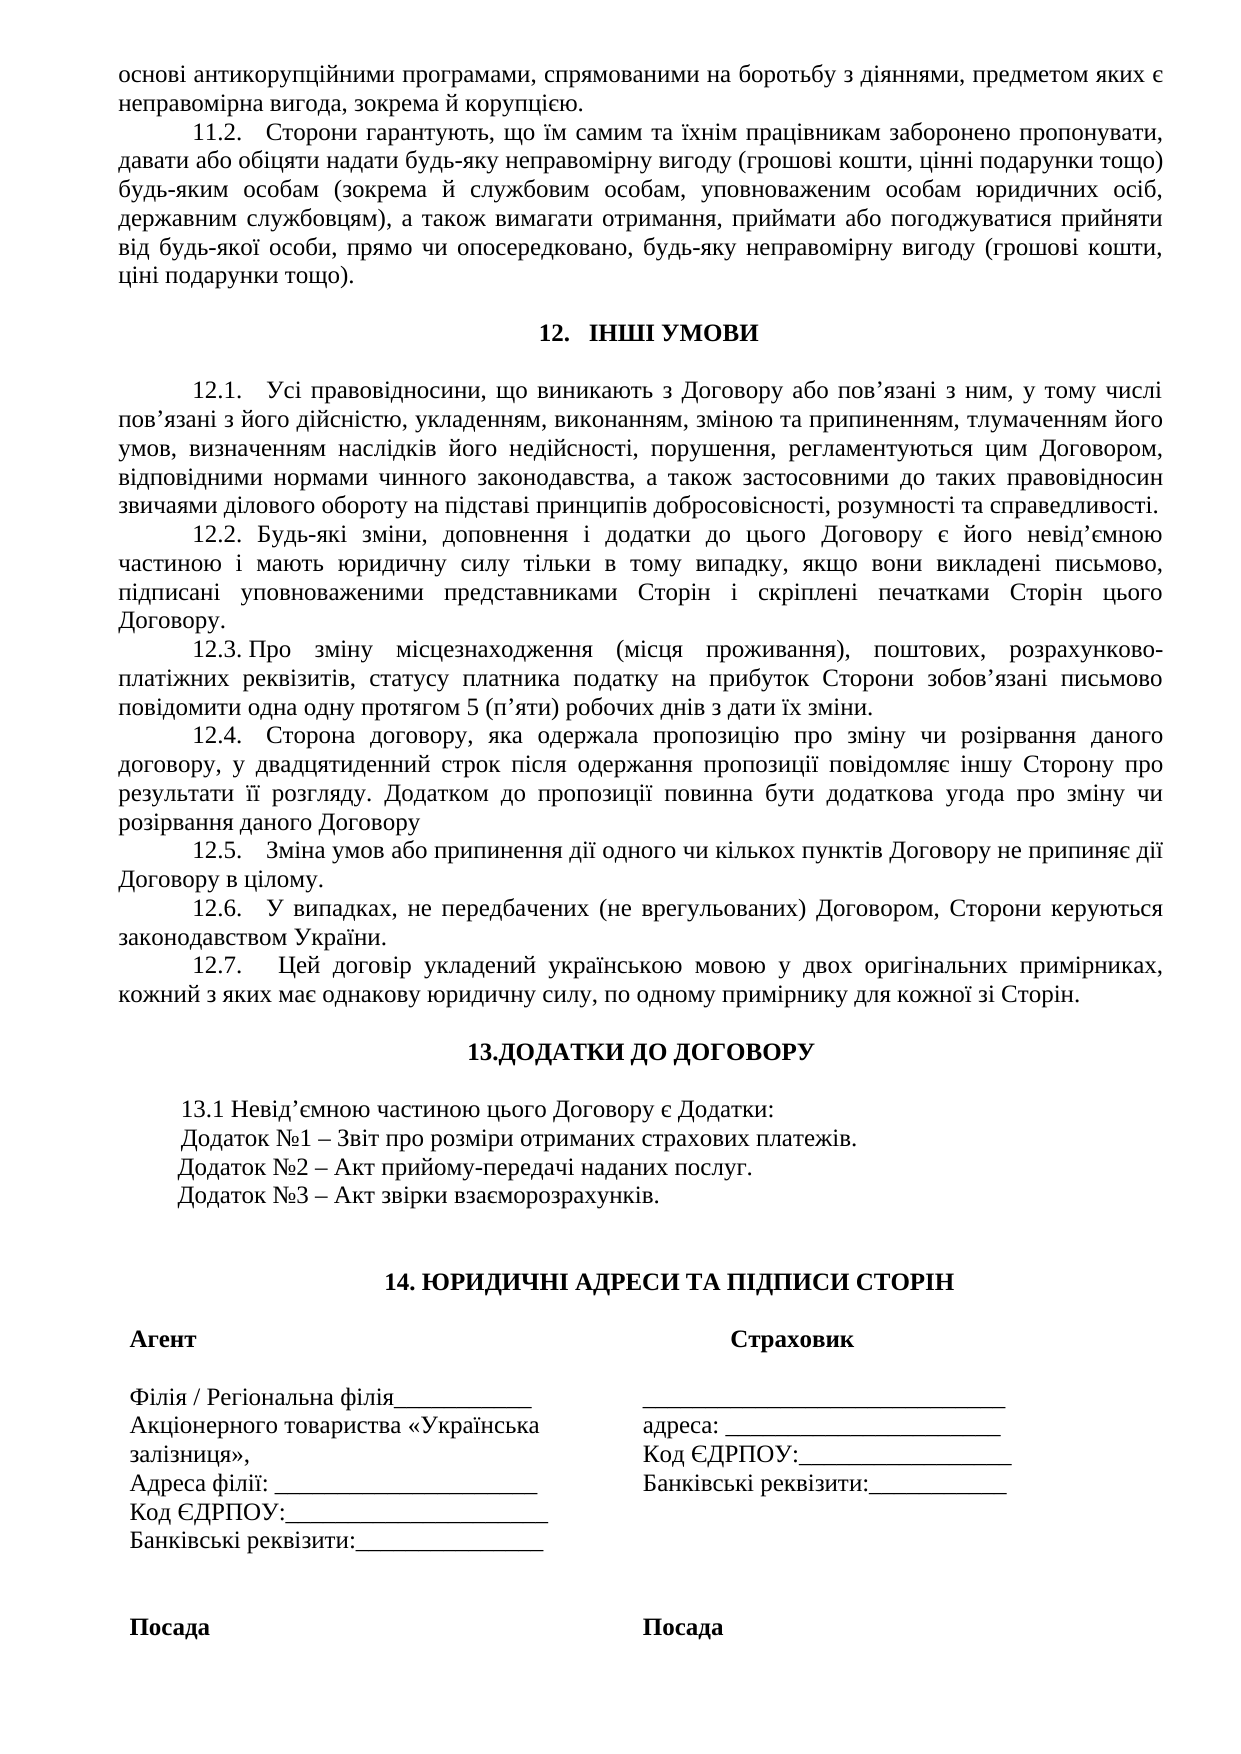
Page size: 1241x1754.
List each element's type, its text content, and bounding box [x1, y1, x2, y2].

list Сторони гарантують, що їм самим та їхнім працівникам заборонено пропонувати, давати або обіцяти надати будь-яку неправомірну вигоду (грошові кошти, цінні подарунки тощо) будь-яким особам (зокрема й службовим особам, уповноваженим особам юридичних осіб, державним службовцям), а також вимагати отримання, приймати або погоджуватися прийняти від будь-якої особи, прямо чи опосередковано, будь-яку неправомірну вигоду (грошові кошти, ціні подарунки тощо). [118, 117, 1164, 289]
text Додаток №1 – Звіт про розміри отриманих страхових платежів. [181, 1123, 1164, 1152]
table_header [631, 1324, 1144, 1640]
list Усі правовідносини, що виникають з Договору або пов’язані з ним, у тому числі пов’язані з його дійсністю, укладенням, виконанням, зміною та припиненням, тлумаченням його умов, визначенням наслідків його недійсності, порушення, регламентуються цим Договором, відповідними нормами чинного законодавства, а також застосовними до таких правовідносин звичаями ділового обороту на підставі принципів добросовісності, розумності та справедливості. [118, 375, 1164, 519]
text Додаток №3 – Акт звірки взаєморозрахунків. [118, 1180, 1166, 1209]
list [118, 59, 1164, 117]
text 12.3. Про зміну місцезнаходження (місця проживання), поштових, розрахунково-платіжних реквізитів, статусу платника податку на прибуток Сторони зобов’язані письмово повідомити одна одну протягом 5 (п’яти) робочих днів з дати їх зміни. [118, 634, 1164, 720]
text 12.2. Будь-які зміни, доповнення і додатки до цього Договору є його невід’ємною частиною і мають юридичну силу тільки в тому випадку, якщо вони викладені письмово, підписані уповноваженими представниками Сторін і скріплені печатками Сторін цього Договору. [118, 519, 1164, 634]
text 13.1 Невід’ємною частиною цього Договору є Додатки: [181, 1094, 1164, 1123]
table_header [118, 1324, 631, 1640]
list У випадках, не передбачених (не врегульованих) Договором, Сторони керуються законодавством України. [118, 893, 1164, 950]
text 13.ДОДАТКИ ДО ДОГОВОРУ [118, 1037, 1164, 1065]
list IНШI УМОВИ [133, 318, 1164, 347]
list Зміна умов або припинення дії одного чи кількох пунктів Договору не припиняє дії Договору в цілому. [118, 835, 1164, 893]
text 14. Юридичні адреси та підписи cтopін [118, 1267, 1164, 1295]
text 12.4. Сторона договору, яка одержала пропозицію про зміну чи розірвання даного договору, у двадцятиденний строк після одержання пропозиції повідомляє іншу Сторону про результати її розгляду. Додатком до пропозиції повинна бути додаткова угода про зміну чи розірвання даного Договору [118, 720, 1164, 835]
text Додаток №2 – Акт прийому-передачі наданих послуг. [118, 1152, 1164, 1180]
list Цей договір укладений українською мовою у двох оригінальних примірниках, кожний з яких має однакову юридичну силу, по одному примірнику для кожної зі Сторін. [118, 950, 1164, 1008]
